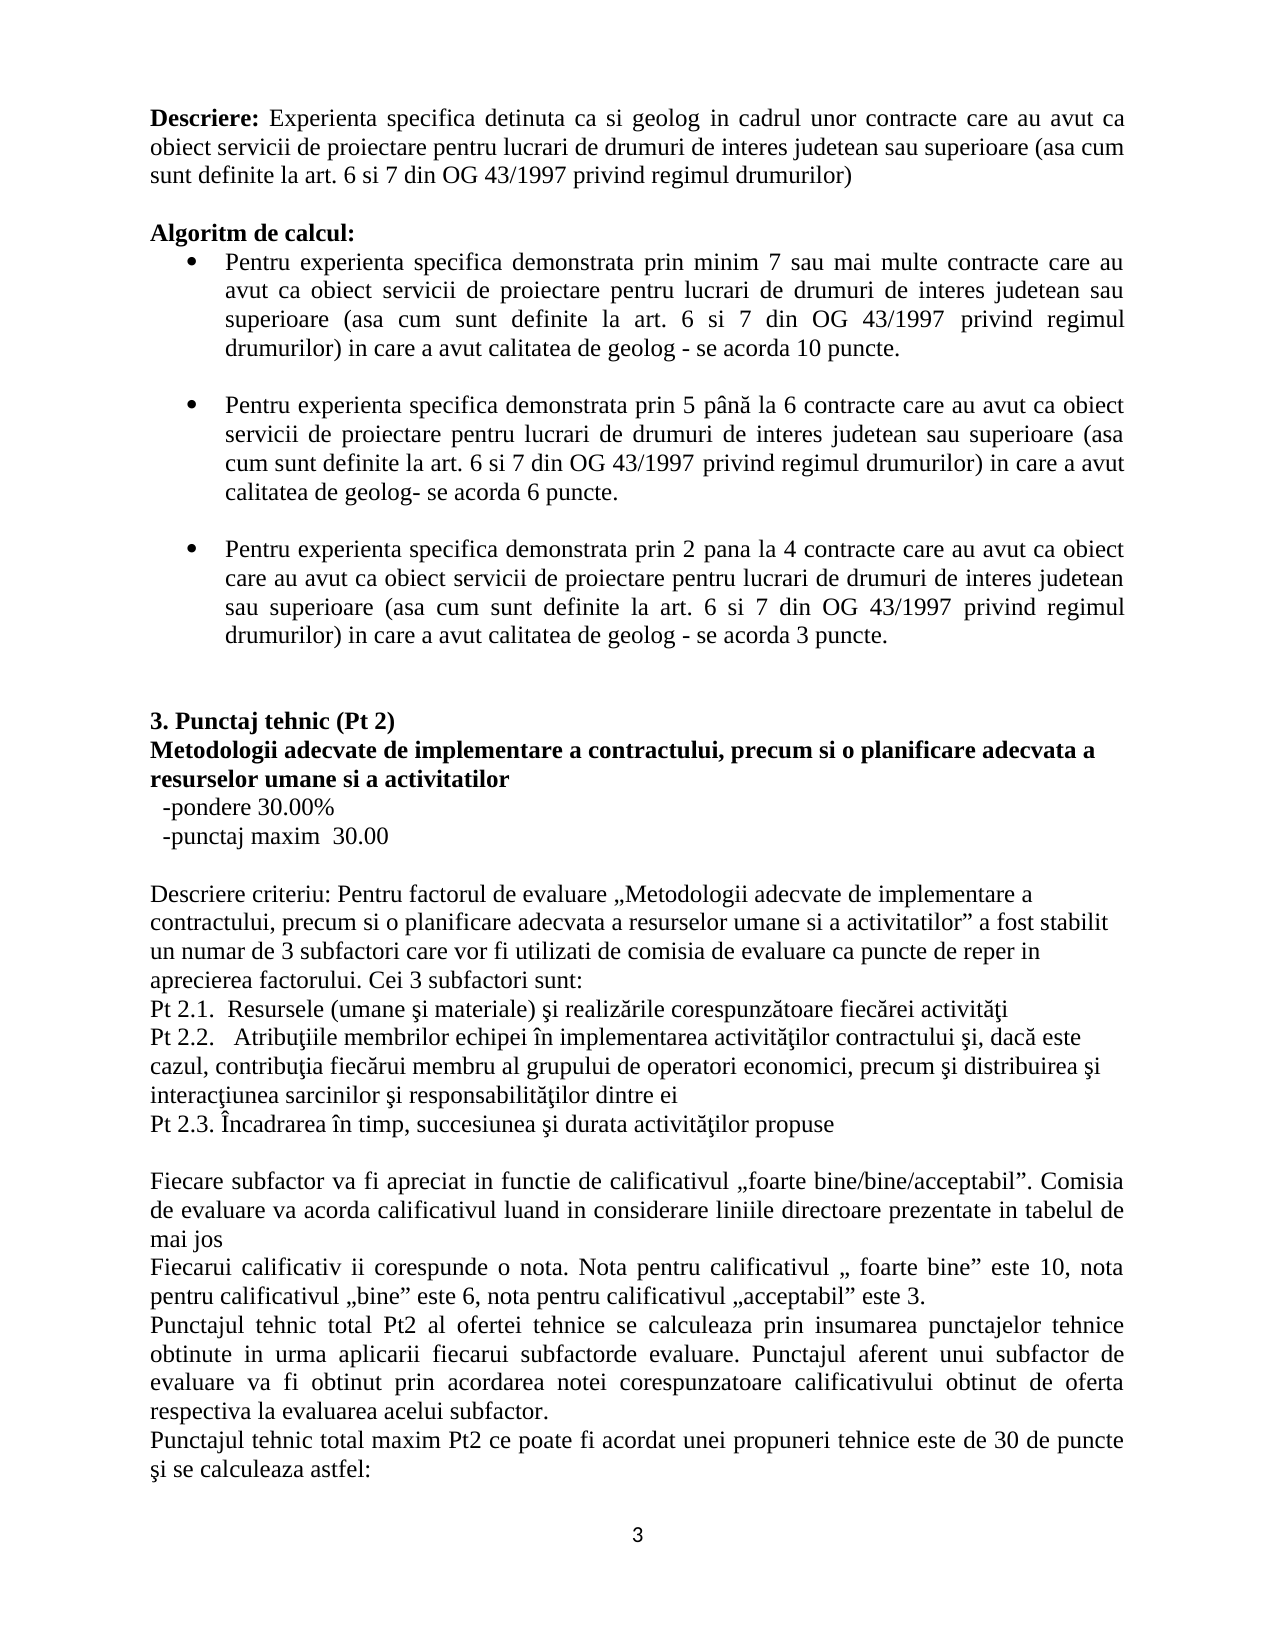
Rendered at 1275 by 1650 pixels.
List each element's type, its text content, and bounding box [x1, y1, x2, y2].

text Fiecare subfactor va fi apreciat in functie de calificativul „foarte bine/bine/acceptabil”. Comisia de evaluare va acorda calificativul luand in considerare liniile directoare prezentate in tabelul de mai jos [150, 1166, 1125, 1252]
text Punctajul tehnic total Pt2 al ofertei tehnice se calculeaza prin insumarea punctajelor tehnice obtinute in urma aplicarii fiecarui subfactorde evaluare. Punctajul aferent unui subfactor de evaluare va fi obtinut prin acordarea notei corespunzatoare calificativului obtinut de oferta respectiva la evaluarea acelui subfactor. [150, 1310, 1125, 1425]
text Algoritm de calcul: [150, 218, 1125, 247]
text Punctajul tehnic total maxim Pt2 ce poate fi acordat unei propuneri tehnice este de 30 de puncte şi se calculeaza astfel: [150, 1425, 1125, 1482]
text Pt 2.3. Încadrarea în timp, succesiunea şi durata activităţilor propuse [150, 1109, 1125, 1137]
text Descriere criteriu: Pentru factorul de evaluare „Metodologii adecvate de implementare a contractului, precum si o planificare adecvata a resurselor umane si a activitatilor” a fost stabilit un numar de 3 subfactori care vor fi utilizati de comisia de evaluare ca puncte de reper in aprecierea factorului. Cei 3 subfactori sunt: [150, 879, 1125, 994]
text -pondere 30.00% [150, 792, 1125, 821]
text Pt 2.2. Atribuţiile membrilor echipei în implementarea activităţilor contractului şi, dacă este cazul, contribuţia fiecărui membru al grupului de operatori economici, precum şi distribuirea şi interacţiunea sarcinilor şi responsabilităţilor dintre ei [150, 1022, 1125, 1109]
list Pentru experienta specifica demonstrata prin 5 până la 6 contracte care au avut ca obiect servicii de proiectare pentru lucrari de drumuri de interes judetean sau superioare (asa cum sunt definite la art. 6 si 7 din OG 43/1997 privind regimul drumurilor) in care a avut calitatea de geolog- se acorda 6 puncte. [187, 391, 1125, 506]
text Metodologii adecvate de implementare a contractului, precum si o planificare adecvata a resurselor umane si a activitatilor [150, 735, 1125, 792]
list Pentru experienta specifica demonstrata prin minim 7 sau mai multe contracte care au avut ca obiect servicii de proiectare pentru lucrari de drumuri de interes judetean sau superioare (asa cum sunt definite la art. 6 si 7 din OG 43/1997 privind regimul drumurilor) in care a avut calitatea de geolog - se acorda 10 puncte. [187, 247, 1125, 362]
text Descriere: Experienta specifica detinuta ca si geolog in cadrul unor contracte care au avut ca obiect servicii de proiectare pentru lucrari de drumuri de interes judetean sau superioare (asa cum sunt definite la art. 6 si 7 din OG 43/1997 privind regimul drumurilor) [150, 103, 1125, 189]
text Pt 2.1. Resursele (umane şi materiale) şi realizările corespunzătoare fiecărei activităţi [150, 994, 1125, 1022]
list Pentru experienta specifica demonstrata prin 2 pana la 4 contracte care au avut ca obiect care au avut ca obiect servicii de proiectare pentru lucrari de drumuri de interes judetean sau superioare (asa cum sunt definite la art. 6 si 7 din OG 43/1997 privind regimul drumurilor) in care a avut calitatea de geolog - se acorda 3 puncte. [187, 534, 1125, 649]
text 3. Punctaj tehnic (Pt 2) [150, 706, 1125, 735]
text Fiecarui calificativ ii corespunde o nota. Nota pentru calificativul „ foarte bine” este 10, nota pentru calificativul „bine” este 6, nota pentru calificativul „acceptabil” este 3. [150, 1252, 1125, 1310]
text -punctaj maxim 30.00 [150, 821, 1125, 850]
